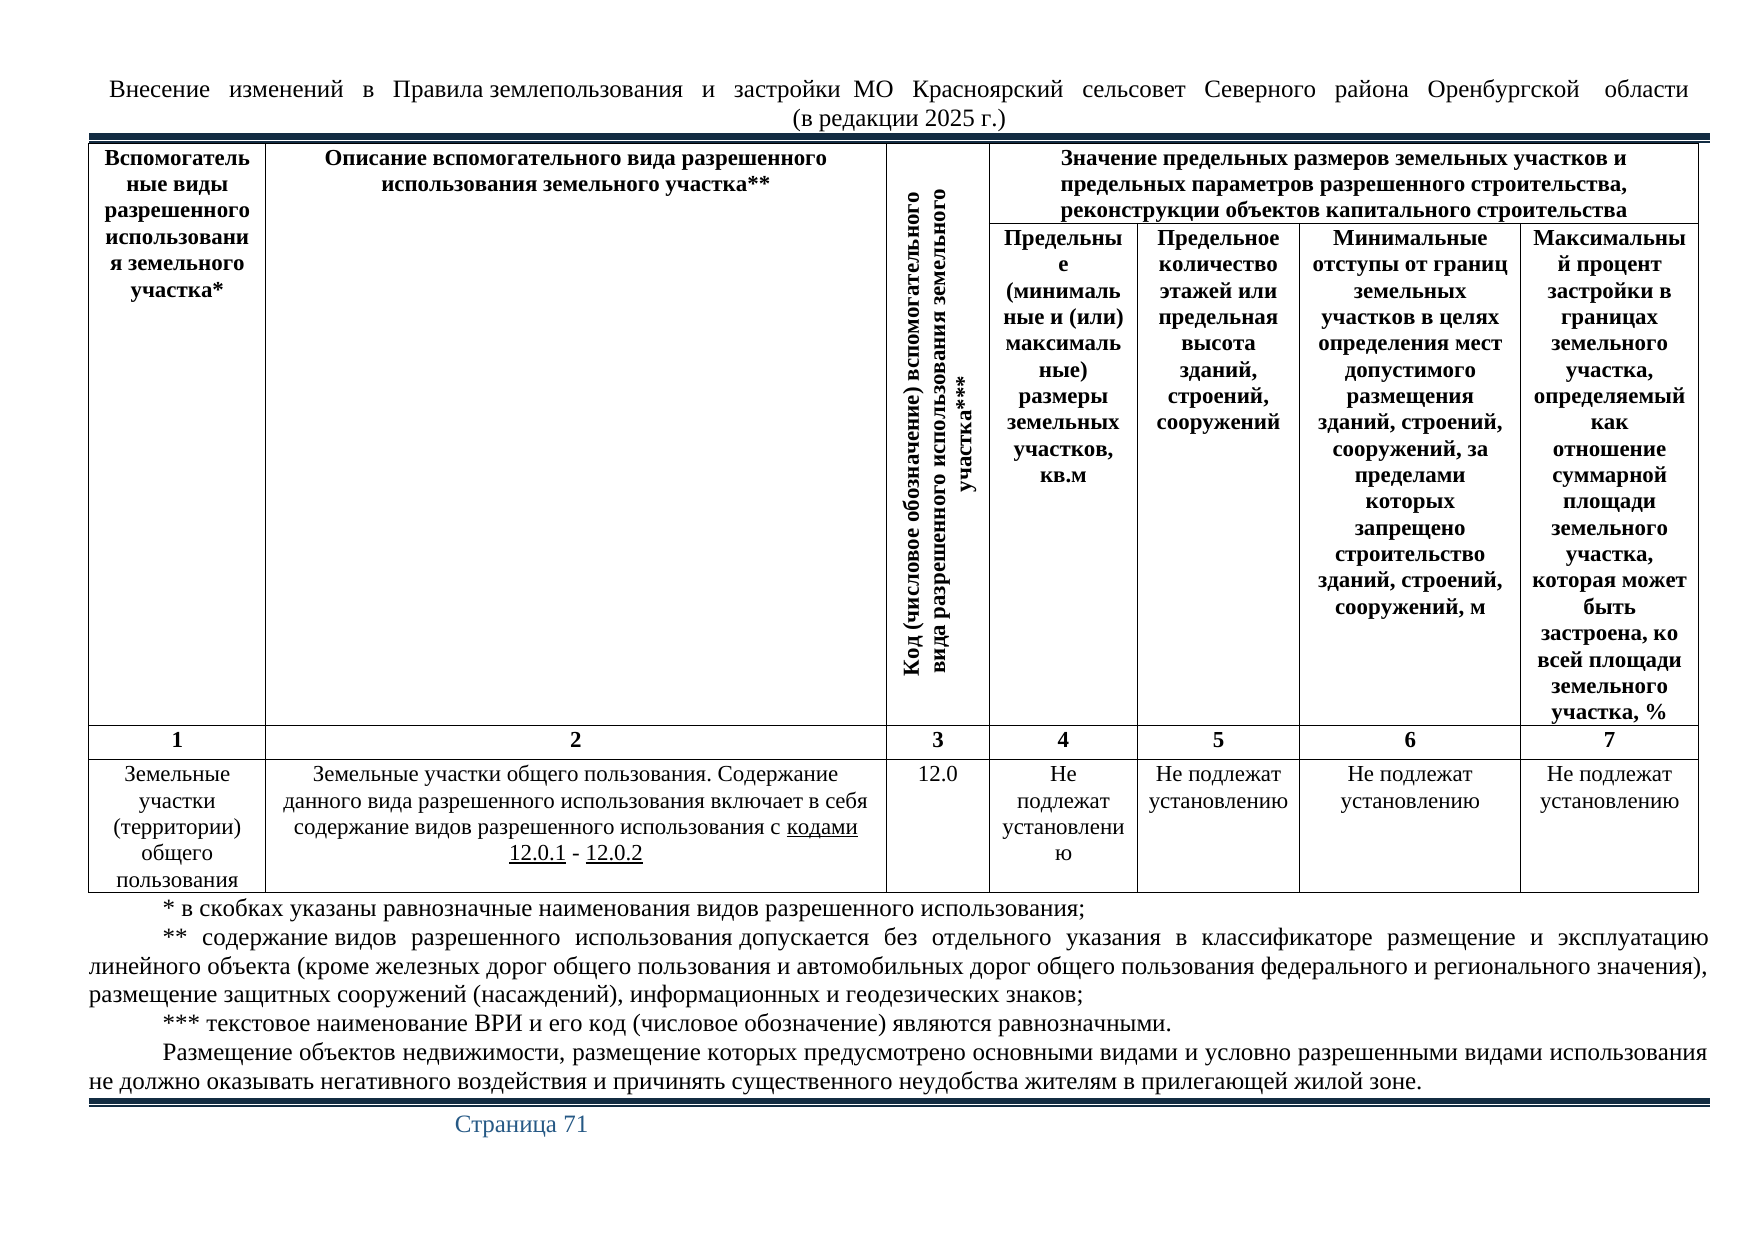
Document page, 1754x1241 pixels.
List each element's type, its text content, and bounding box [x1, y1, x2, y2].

table_cell 4 [990, 726, 1137, 759]
table_cell Не подлежат установлению [1138, 760, 1299, 892]
text *** текстовое наименование ВРИ и его код (числовое обозначение) являются равнозначными. [89, 1008, 1710, 1037]
text Размещение объектов недвижимости, размещение которых предусмотрено основными видами и условно разрешенными видами использования не должно оказывать негативного воздействия и причинять существенного неудобства жителям в прилегающей жилой зоне. [89, 1037, 1710, 1094]
table_header Код (числовое обозначение) вспомогательного вида разрешенного использования земельного участка*** [887, 144, 989, 725]
text ** содержание видов разрешенного использования допускается без отдельного указания в классификаторе размещение и эксплуатацию линейного объекта (кроме железных дорог общего пользования и автомобильных дорог общего пользования федерального и регионального значения), размещение защитных сооружений (насаждений), информационных и геодезических знаков; [89, 922, 1710, 1008]
table_cell Предельные (минимальные и (или) максимальные) размеры земельных участков, кв.м [990, 224, 1137, 725]
table_cell 7 [1521, 726, 1698, 759]
table_cell Земельные участки (территории) общего пользования [89, 760, 265, 892]
table_cell Не подлежат установлению [1300, 760, 1520, 892]
text * в скобках указаны равнозначные наименования видов разрешенного использования; [89, 893, 1710, 922]
table_header Значение предельных размеров земельных участков и предельных параметров разрешенного строительства, реконструкции объектов капитального строительства [990, 144, 1698, 223]
table_header Описание вспомогательного вида разрешенного использования земельного участка** [266, 144, 886, 725]
table_cell Не подлежат установлению [990, 760, 1137, 892]
table_cell Минимальные отступы от границ земельных участков в целях определения мест допустимого размещения зданий, строений, сооружений, за пределами которых запрещено строительство зданий, строений, сооружений, м [1300, 224, 1520, 725]
table_cell 5 [1138, 726, 1299, 759]
table_cell 1 [89, 726, 265, 759]
table_cell Максимальный процент застройки в границах земельного участка, определяемый как отношение суммарной площади земельного участка, которая может быть застроена, ко всей площади земельного участка, % [1521, 224, 1698, 725]
table_cell Земельные участки общего пользования. Содержание данного вида разрешенного использования включает в себя содержание видов разрешенного использования с кодами 12.0.1 - 12.0.2 [266, 760, 886, 892]
table_header Вспомогательные виды разрешенного использования земельного участка* [89, 144, 265, 725]
table_cell 2 [266, 726, 886, 759]
table_cell Предельное количество этажей или предельная высота зданий, строений, сооружений [1138, 224, 1299, 725]
table_cell 12.0 [887, 760, 989, 892]
table_cell 6 [1300, 726, 1520, 759]
table_cell 3 [887, 726, 989, 759]
table_cell Не подлежат установлению [1521, 760, 1698, 892]
